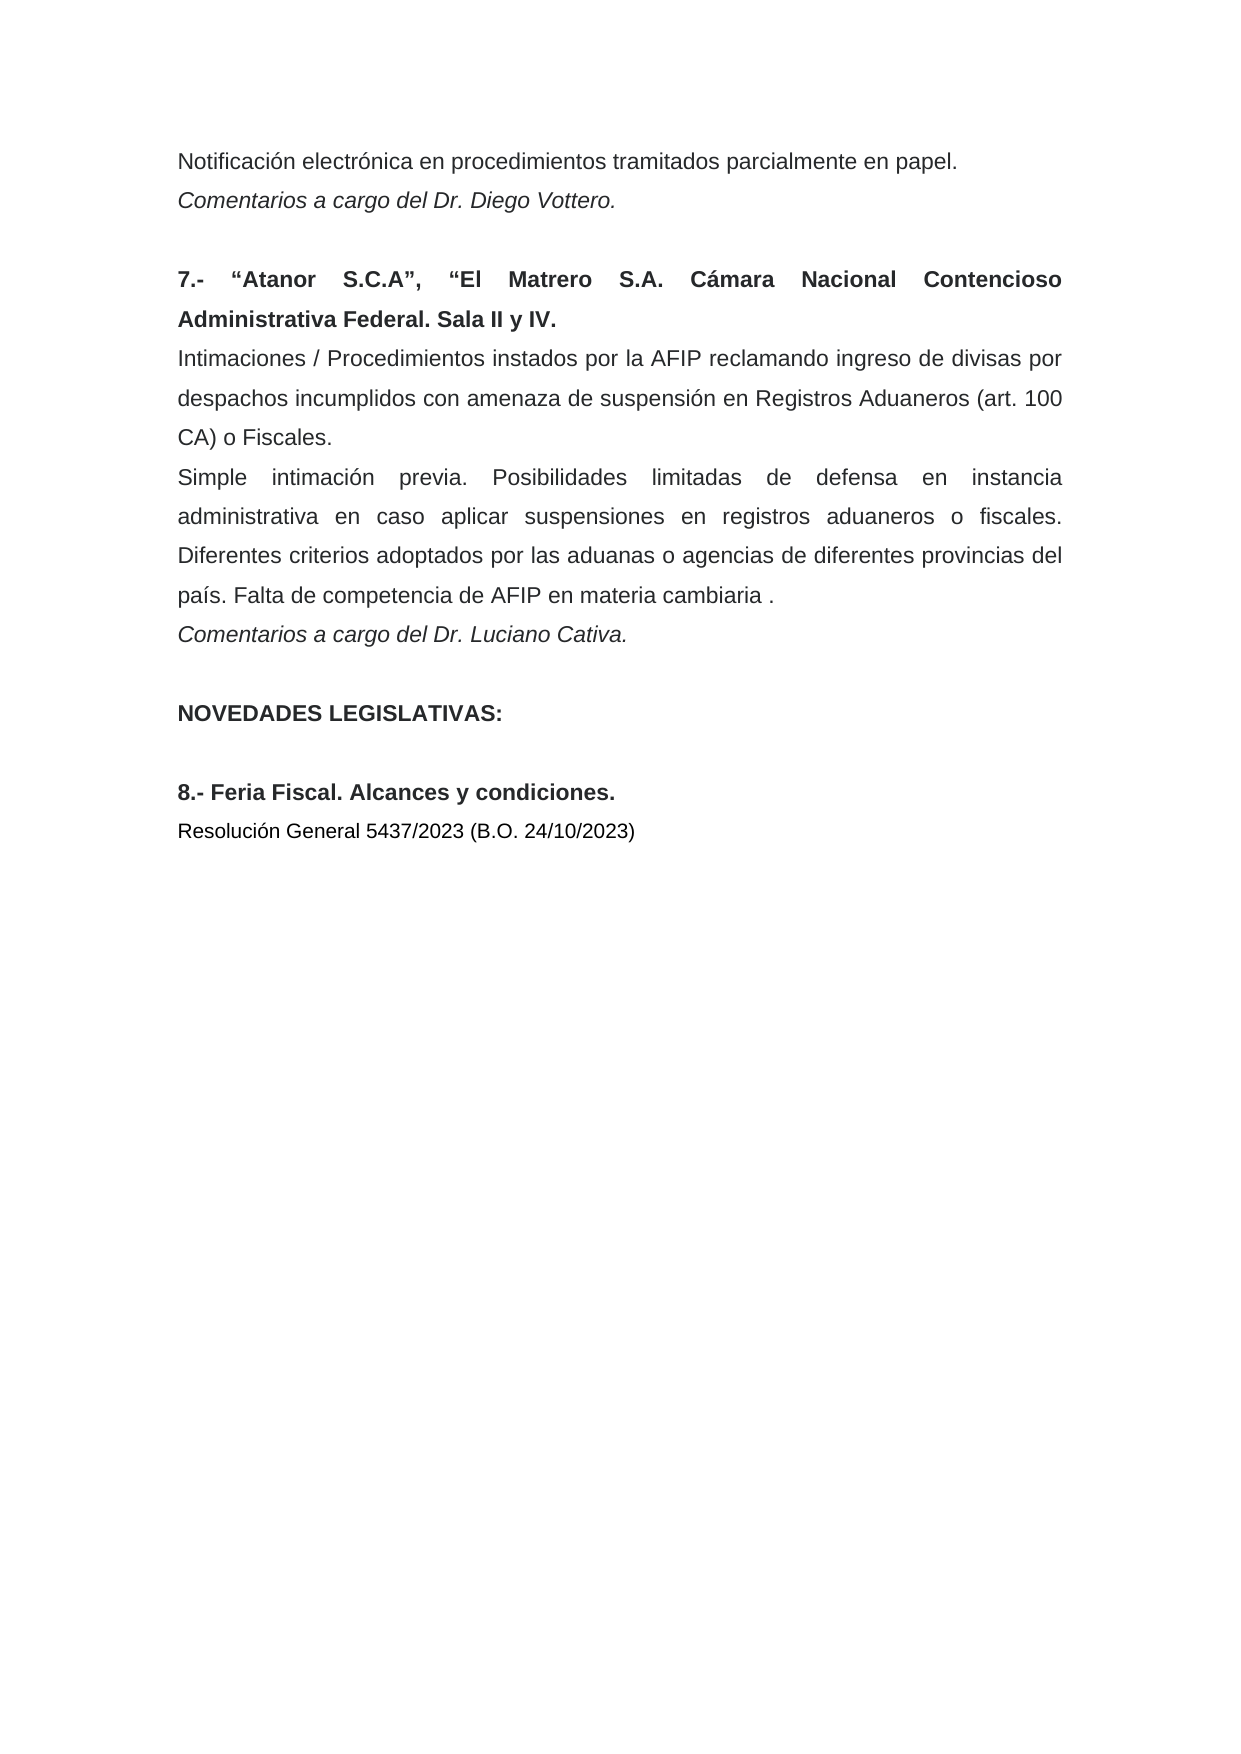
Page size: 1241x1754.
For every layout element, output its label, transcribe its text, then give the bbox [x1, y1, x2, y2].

text Intimaciones / Procedimientos instados por la AFIP reclamando ingreso de divisas por despachos incumplidos con amenaza de suspensión en Registros Aduaneros (art. 100 CA) o Fiscales. [177, 345, 1063, 450]
text 8.- Feria Fiscal. Alcances y condiciones. [177, 779, 1063, 806]
text Notificación electrónica en procedimientos tramitados parcialmente en papel. [177, 148, 1063, 174]
text Comentarios a cargo del Dr. Diego Vottero. [177, 187, 1063, 213]
text Comentarios a cargo del Dr. Luciano Cativa. [177, 621, 1063, 648]
text Resolución General 5437/2023 (B.O. 24/10/2023) [177, 819, 1063, 843]
text NOVEDADES LEGISLATIVAS: [177, 700, 1063, 727]
text 7.- “Atanor S.C.A”, “El Matrero S.A. Cámara Nacional Contencioso Administrativa Federal. Sala II y IV. [177, 266, 1063, 332]
text Simple intimación previa. Posibilidades limitadas de defensa en instancia administrativa en caso aplicar suspensiones en registros aduaneros o fiscales. Diferentes criterios adoptados por las aduanas o agencias de diferentes provincias del país. Falta de competencia de AFIP en materia cambiaria . [177, 463, 1063, 608]
